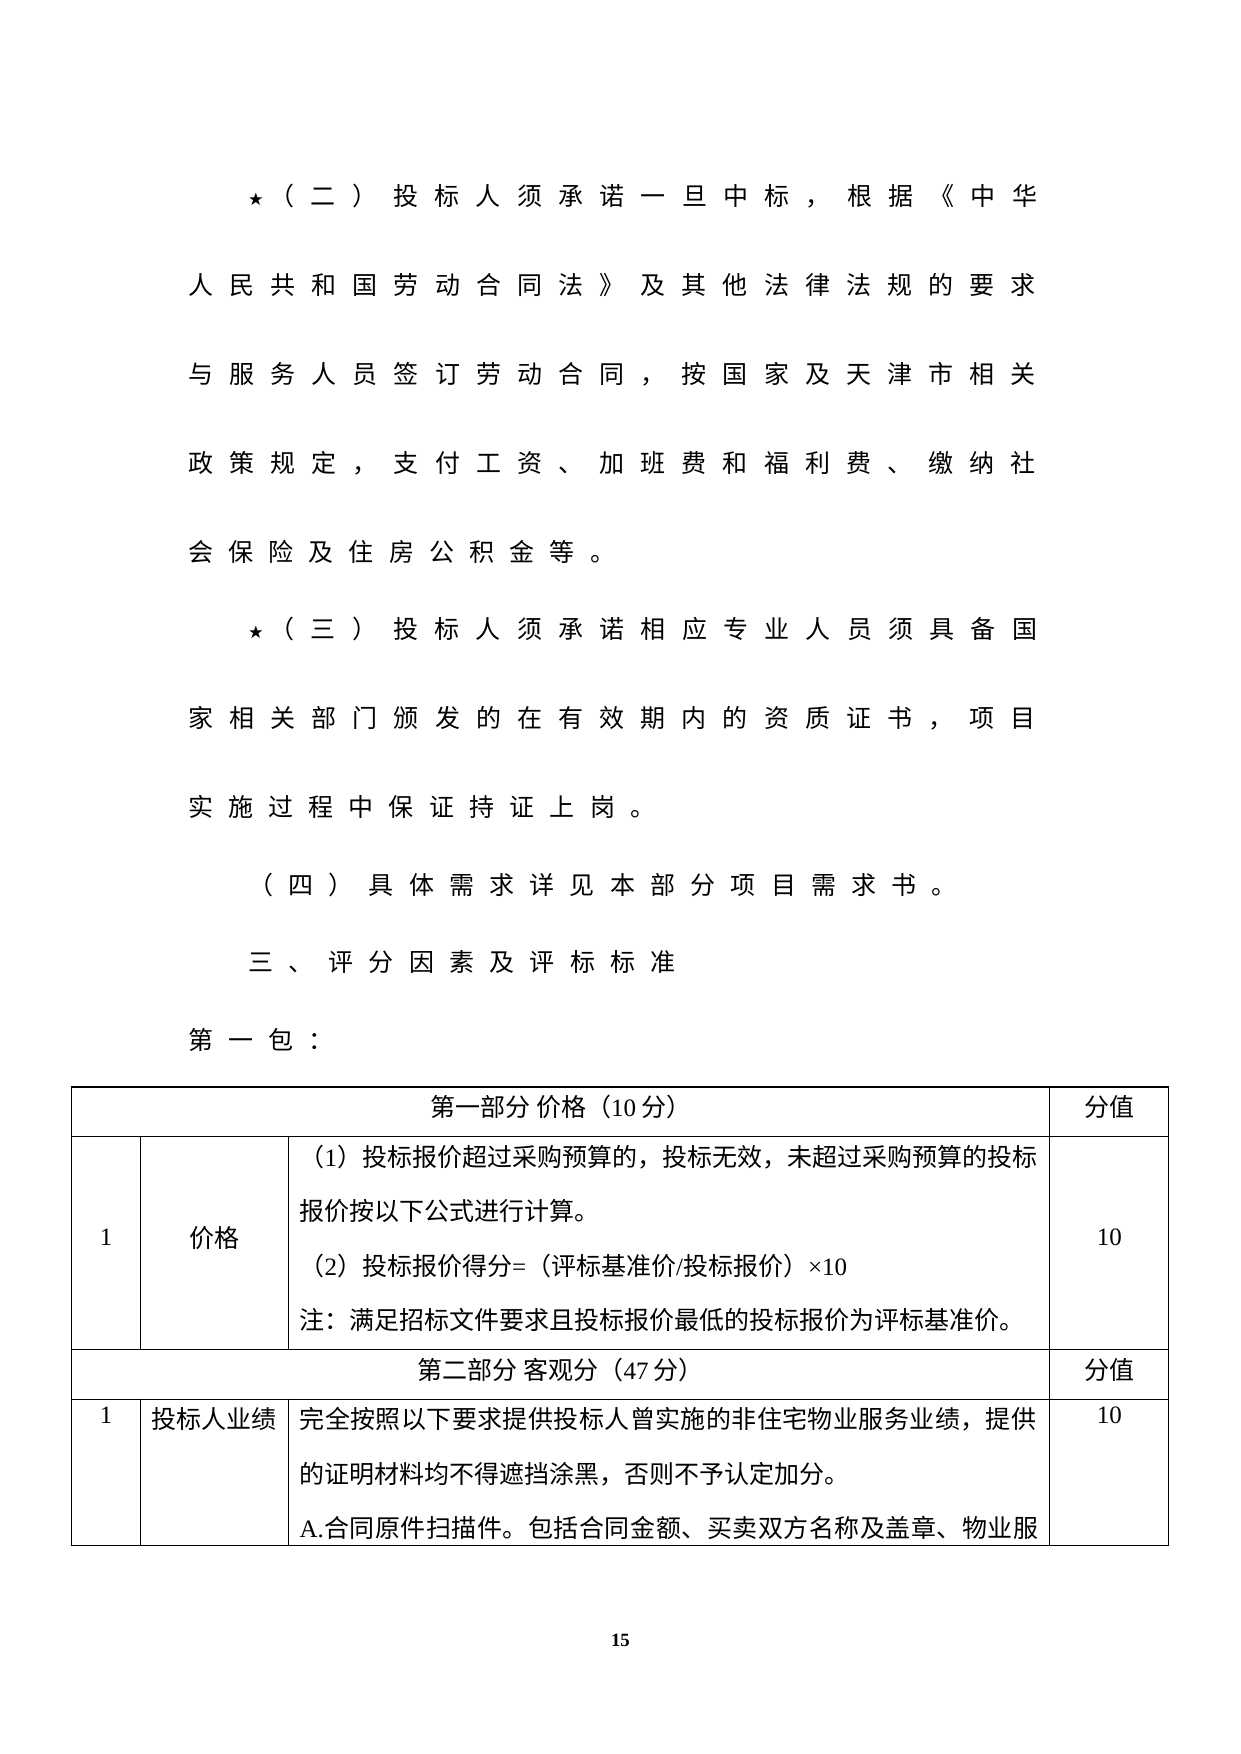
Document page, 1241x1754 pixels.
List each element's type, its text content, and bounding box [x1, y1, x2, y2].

text 三、评分因素及评标标准 [188, 931, 1052, 991]
table_cell 10 [1050, 1400, 1168, 1545]
table_cell （1）投标报价超过采购预算的，投标无效，未超过采购预算的投标报价按以下公式进行计算。 （2）投标报价得分=（评标基准价/投标报价）×10 注：满足招标文件要求且投标报价最低的投标报价为评标基准价。 [289, 1137, 1049, 1349]
table_header 第一部分 价格（10分） [72, 1088, 1049, 1136]
text ★（二）投标人须承诺一旦中标，根据《中华人民共和国劳动合同法》及其他法律法规的要求与服务人员签订劳动合同，按国家及天津市相关政策规定，支付工资、加班费和福利费、缴纳社会保险及住房公积金等。 [188, 164, 1052, 580]
table_cell 第二部分 客观分（47分） [72, 1350, 1049, 1399]
table_cell 价格 [141, 1137, 288, 1349]
text （四）具体需求详见本部分项目需求书。 [188, 854, 1052, 913]
table_header 分值 [1050, 1088, 1168, 1136]
table_cell 10 [1050, 1137, 1168, 1349]
text 第一包： [188, 1009, 1052, 1068]
table_cell 分值 [1050, 1350, 1168, 1399]
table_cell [289, 1400, 1049, 1545]
table_cell 1 [72, 1400, 140, 1545]
text ★（三）投标人须承诺相应专业人员须具备国家相关部门颁发的在有效期内的资质证书，项目实施过程中保证持证上岗。 [188, 598, 1052, 836]
table_cell 投标人业绩 [141, 1400, 288, 1545]
table_cell 1 [72, 1137, 140, 1349]
